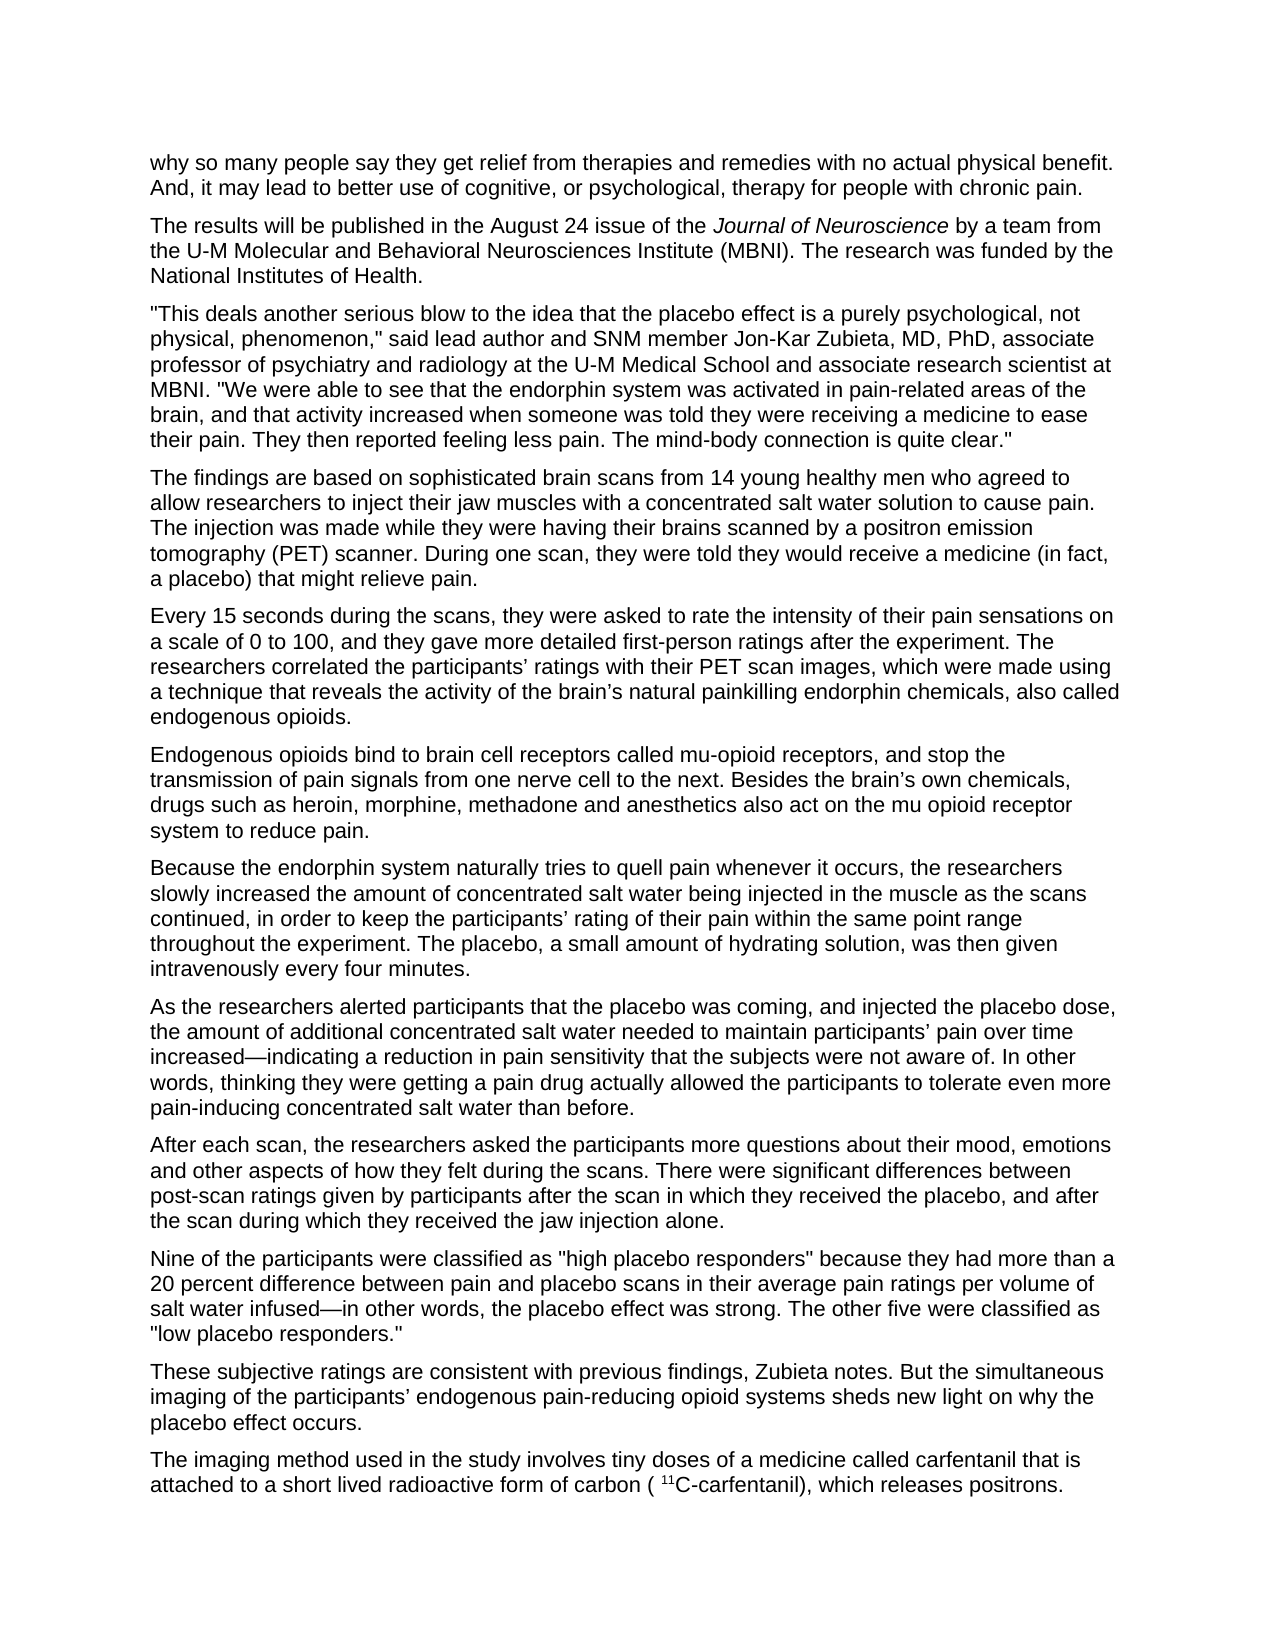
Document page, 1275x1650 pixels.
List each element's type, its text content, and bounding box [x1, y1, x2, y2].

text The findings are based on sophisticated brain scans from 14 young healthy men who agreed to allow researchers to inject their jaw muscles with a concentrated salt water solution to cause pain. The injection was made while they were having their brains scanned by a positron emission tomography (PET) scanner. During one scan, they were told they would receive a medicine (in fact, a placebo) that might relieve pain. [150, 465, 1125, 591]
text Because the endorphin system naturally tries to quell pain whenever it occurs, the researchers slowly increased the amount of concentrated salt water being injected in the muscle as the scans continued, in order to keep the participants’ rating of their pain within the same point range throughout the experiment. The placebo, a small amount of hydrating solution, was then given intravenously every four minutes. [150, 855, 1125, 981]
text As the researchers alerted participants that the placebo was coming, and injected the placebo dose, the amount of additional concentrated salt water needed to maintain participants’ pain over time increased—indicating a reduction in pain sensitivity that the subjects were not aware of. In other words, thinking they were getting a pain drug actually allowed the participants to tolerate even more pain-inducing concentrated salt water than before. [150, 994, 1125, 1120]
text After each scan, the researchers asked the participants more questions about their mood, emotions and other aspects of how they felt during the scans. There were significant differences between post-scan ratings given by participants after the scan in which they received the placebo, and after the scan during which they received the jaw injection alone. [150, 1132, 1125, 1233]
text Nine of the participants were classified as "high placebo responders" because they had more than a 20 percent difference between pain and placebo scans in their average pain ratings per volume of salt water infused—in other words, the placebo effect was strong. The other five were classified as "low placebo responders." [150, 1246, 1125, 1346]
text Every 15 seconds during the scans, they were asked to rate the intensity of their pain sensations on a scale of 0 to 100, and they gave more detailed first-person ratings after the experiment. The researchers correlated the participants’ ratings with their PET scan images, which were made using a technique that reveals the activity of the brain’s natural painkilling endorphin chemicals, also called endogenous opioids. [150, 603, 1125, 729]
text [150, 1447, 1125, 1497]
text These subjective ratings are consistent with previous findings, Zubieta notes. But the simultaneous imaging of the participants’ endogenous pain-reducing opioid systems sheds new light on why the placebo effect occurs. [150, 1359, 1125, 1434]
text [150, 150, 1125, 200]
text The results will be published in the August 24 issue of the Journal of Neuroscience by a team from the U-M Molecular and Behavioral Neurosciences Institute (MBNI). The research was funded by the National Institutes of Health. [150, 213, 1125, 288]
text Endogenous opioids bind to brain cell receptors called mu-opioid receptors, and stop the transmission of pain signals from one nerve cell to the next. Besides the brain’s own chemicals, drugs such as heroin, morphine, methadone and anesthetics also act on the mu opioid receptor system to reduce pain. [150, 742, 1125, 843]
text "This deals another serious blow to the idea that the placebo effect is a purely psychological, not physical, phenomenon," said lead author and SNM member Jon-Kar Zubieta, MD, PhD, associate professor of psychiatry and radiology at the U-M Medical School and associate research scientist at MBNI. "We were able to see that the endorphin system was activated in pain-related areas of the brain, and that activity increased when someone was told they were receiving a medicine to ease their pain. They then reported feeling less pain. The mind-body connection is quite clear." [150, 301, 1125, 452]
